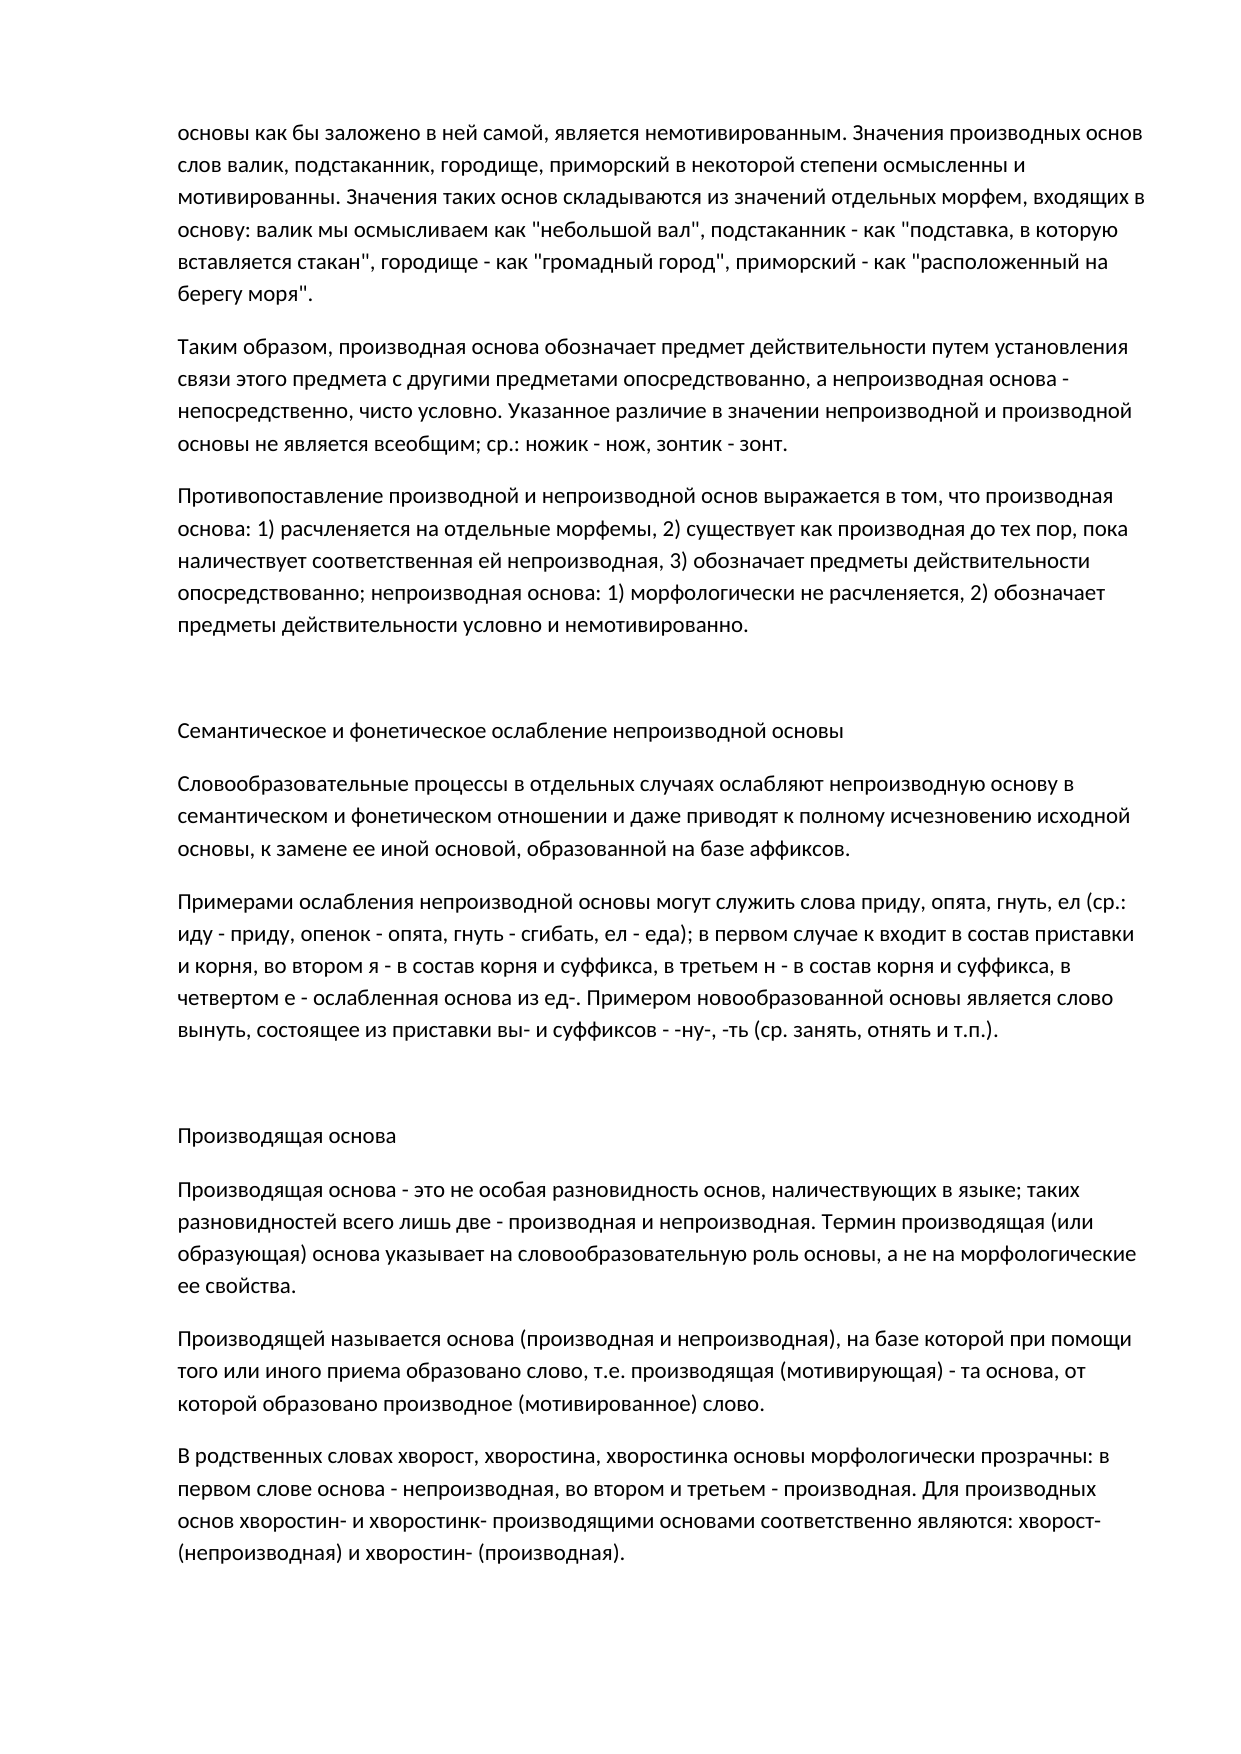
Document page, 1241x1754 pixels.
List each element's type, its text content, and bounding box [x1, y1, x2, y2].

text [177, 118, 1152, 307]
text Производящей называется основа (производная и непроизводная), на базе которой при помощи того или иного приема образовано слово, т.е. производящая (мотивирующая) - та основа, от которой образовано производное (мотивированное) слово. [177, 1324, 1152, 1417]
text Производящая основа [177, 1122, 1152, 1150]
text Примерами ослабления непроизводной основы могут служить слова приду, опята, гнуть, ел (ср.: иду - приду, опенок - опята, гнуть - сгибать, ел - еда); в первом случае к входит в состав приставки и корня, во втором я - в состав корня и суффикса, в третьем н - в состав корня и суффикса, в четвертом е - ослабленная основа из ед-. Примером новообразованной основы является слово вынуть, состоящее из приставки вы- и суффиксов - -ну-, -ть (ср. занять, отнять и т.п.). [177, 887, 1152, 1044]
text Противопоставление производной и непроизводной основ выражается в том, что производная основа: 1) расчленяется на отдельные морфемы, 2) существует как производная до тех пор, пока наличествует соответственная ей непроизводная, 3) обозначает предметы действительности опосредствованно; непроизводная основа: 1) морфологически не расчленяется, 2) обозначает предметы действительности условно и немотивированно. [177, 482, 1152, 638]
text В родственных словах хворост, хворостина, хворостинка основы морфологически прозрачны: в первом слове основа - непроизводная, во втором и третьем - производная. Для производных основ хворостин- и хворостинк- производящими основами соответственно являются: хворост- (непроизводная) и хворостин- (производная). [177, 1442, 1152, 1566]
text Таким образом, производная основа обозначает предмет действительности путем установления связи этого предмета с другими предметами опосредствованно, а непроизводная основа - непосредственно, чисто условно. Указанное различие в значении непроизводной и производной основы не является всеобщим; ср.: ножик - нож, зонтик - зонт. [177, 332, 1152, 457]
text Семантическое и фонетическое ослабление непроизводной основы [177, 716, 1152, 744]
text Словообразовательные процессы в отдельных случаях ослабляют непроизводную основу в семантическом и фонетическом отношении и даже приводят к полному исчезновению исходной основы, к замене ее иной основой, образованной на базе аффиксов. [177, 769, 1152, 862]
text Производящая основа - это не особая разновидность основ, наличествующих в языке; таких разновидностей всего лишь две - производная и непроизводная. Термин производящая (или образующая) основа указывает на словообразовательную роль основы, а не на морфологические ее свойства. [177, 1175, 1152, 1299]
